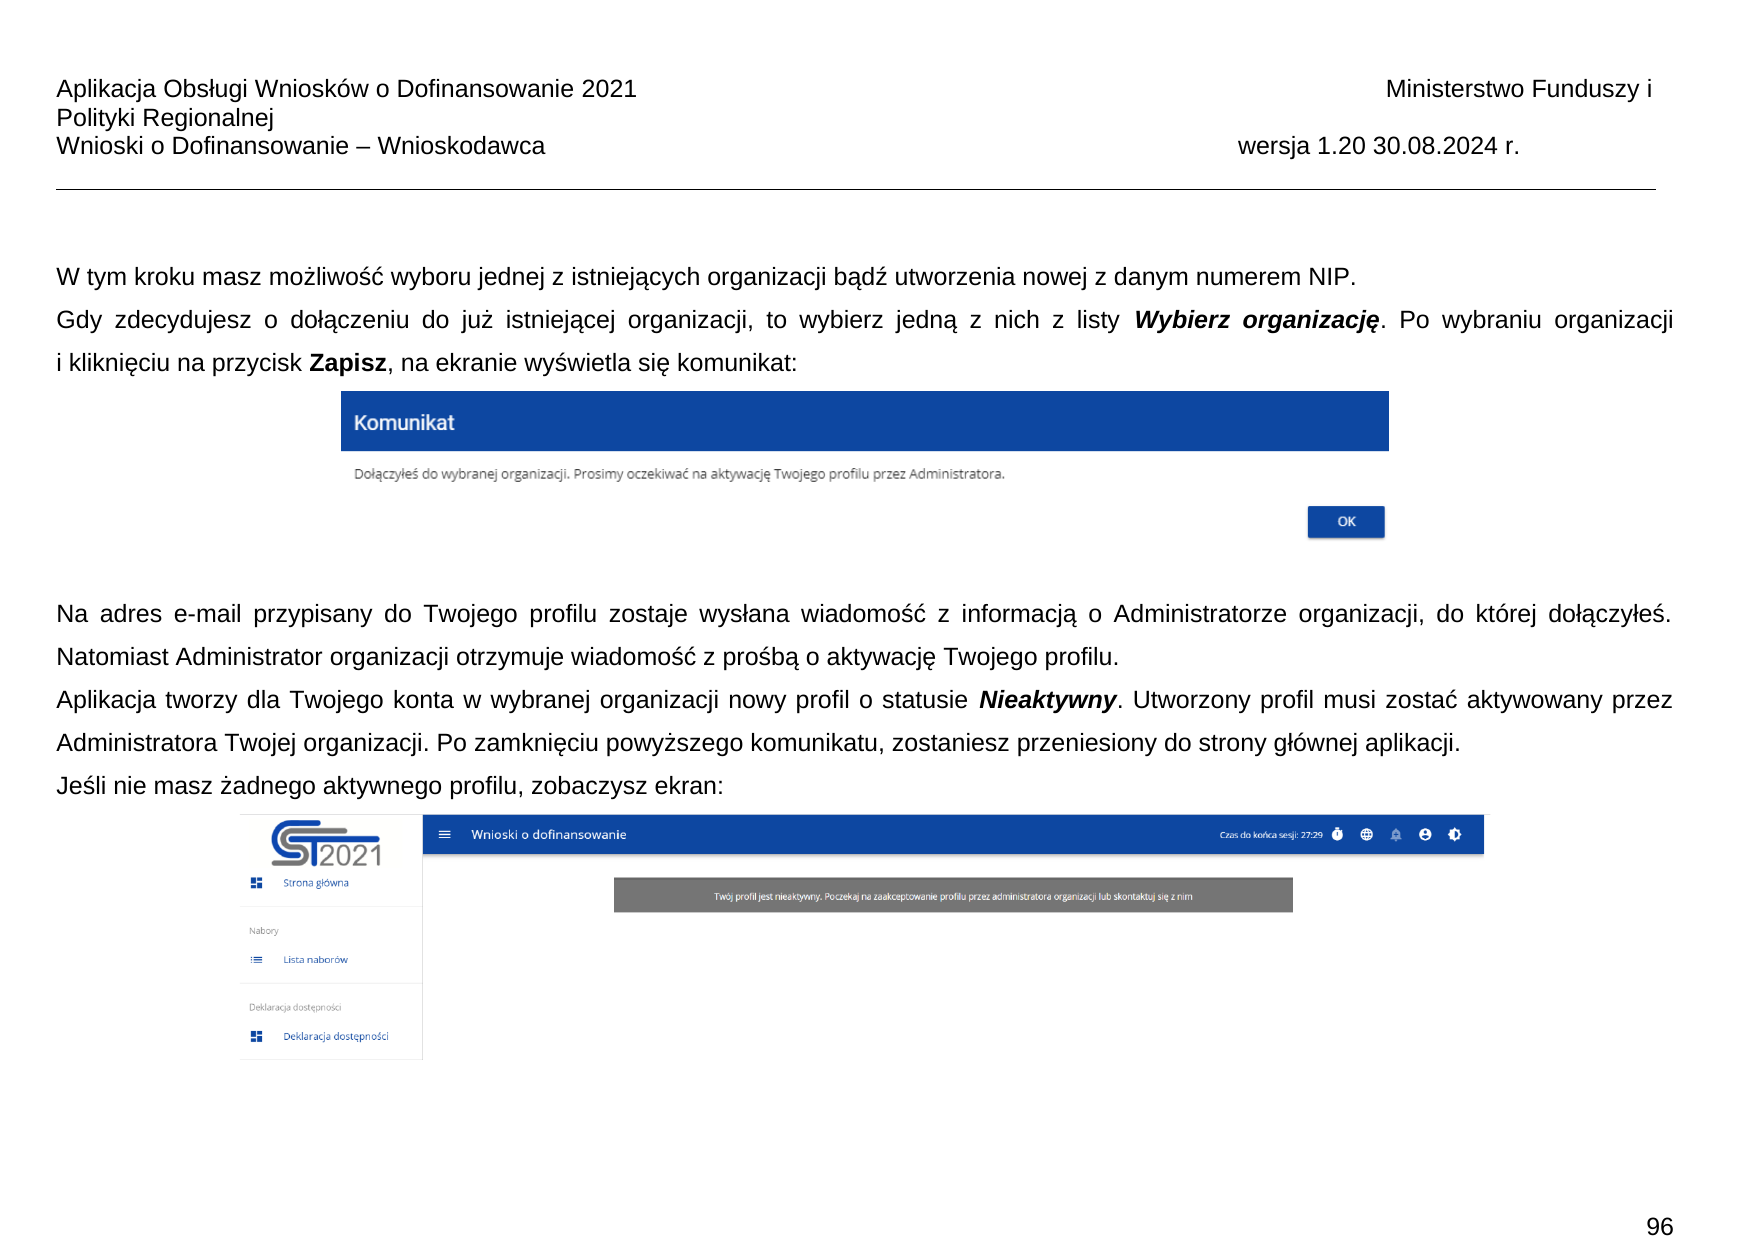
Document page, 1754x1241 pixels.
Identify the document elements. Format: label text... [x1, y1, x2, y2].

text Gdy zdecydujesz o dołączeniu do już istniejącej organizacji, to wybierz jedną z nich z listy Wybierz organizację. Po wybraniu organizacji i kliknięciu na przycisk Zapisz, na ekranie wyświetla się komunikat: [56, 305, 1674, 377]
text Jeśli nie masz żadnego aktywnego profilu, zobaczysz ekran: [56, 771, 1674, 800]
text W tym kroku masz możliwość wyboru jednej z istniejących organizacji bądź utworzenia nowej z danym numerem NIP. [56, 262, 1674, 291]
picture [341, 391, 1389, 542]
text Na adres e-mail przypisany do Twojego profilu zostaje wysłana wiadomość z informacją o Administratorze organizacji, do której dołączyłeś. Natomiast Administrator organizacji otrzymuje wiadomość z prośbą o aktywację Twojego profilu. [56, 599, 1674, 671]
picture [239, 814, 1491, 1060]
text Aplikacja tworzy dla Twojego konta w wybranej organizacji nowy profil o statusie Nieaktywny. Utworzony profil musi zostać aktywowany przez Administratora Twojej organizacji. Po zamknięciu powyższego komunikatu, zostaniesz przeniesiony do strony głównej aplikacji. [56, 685, 1674, 757]
